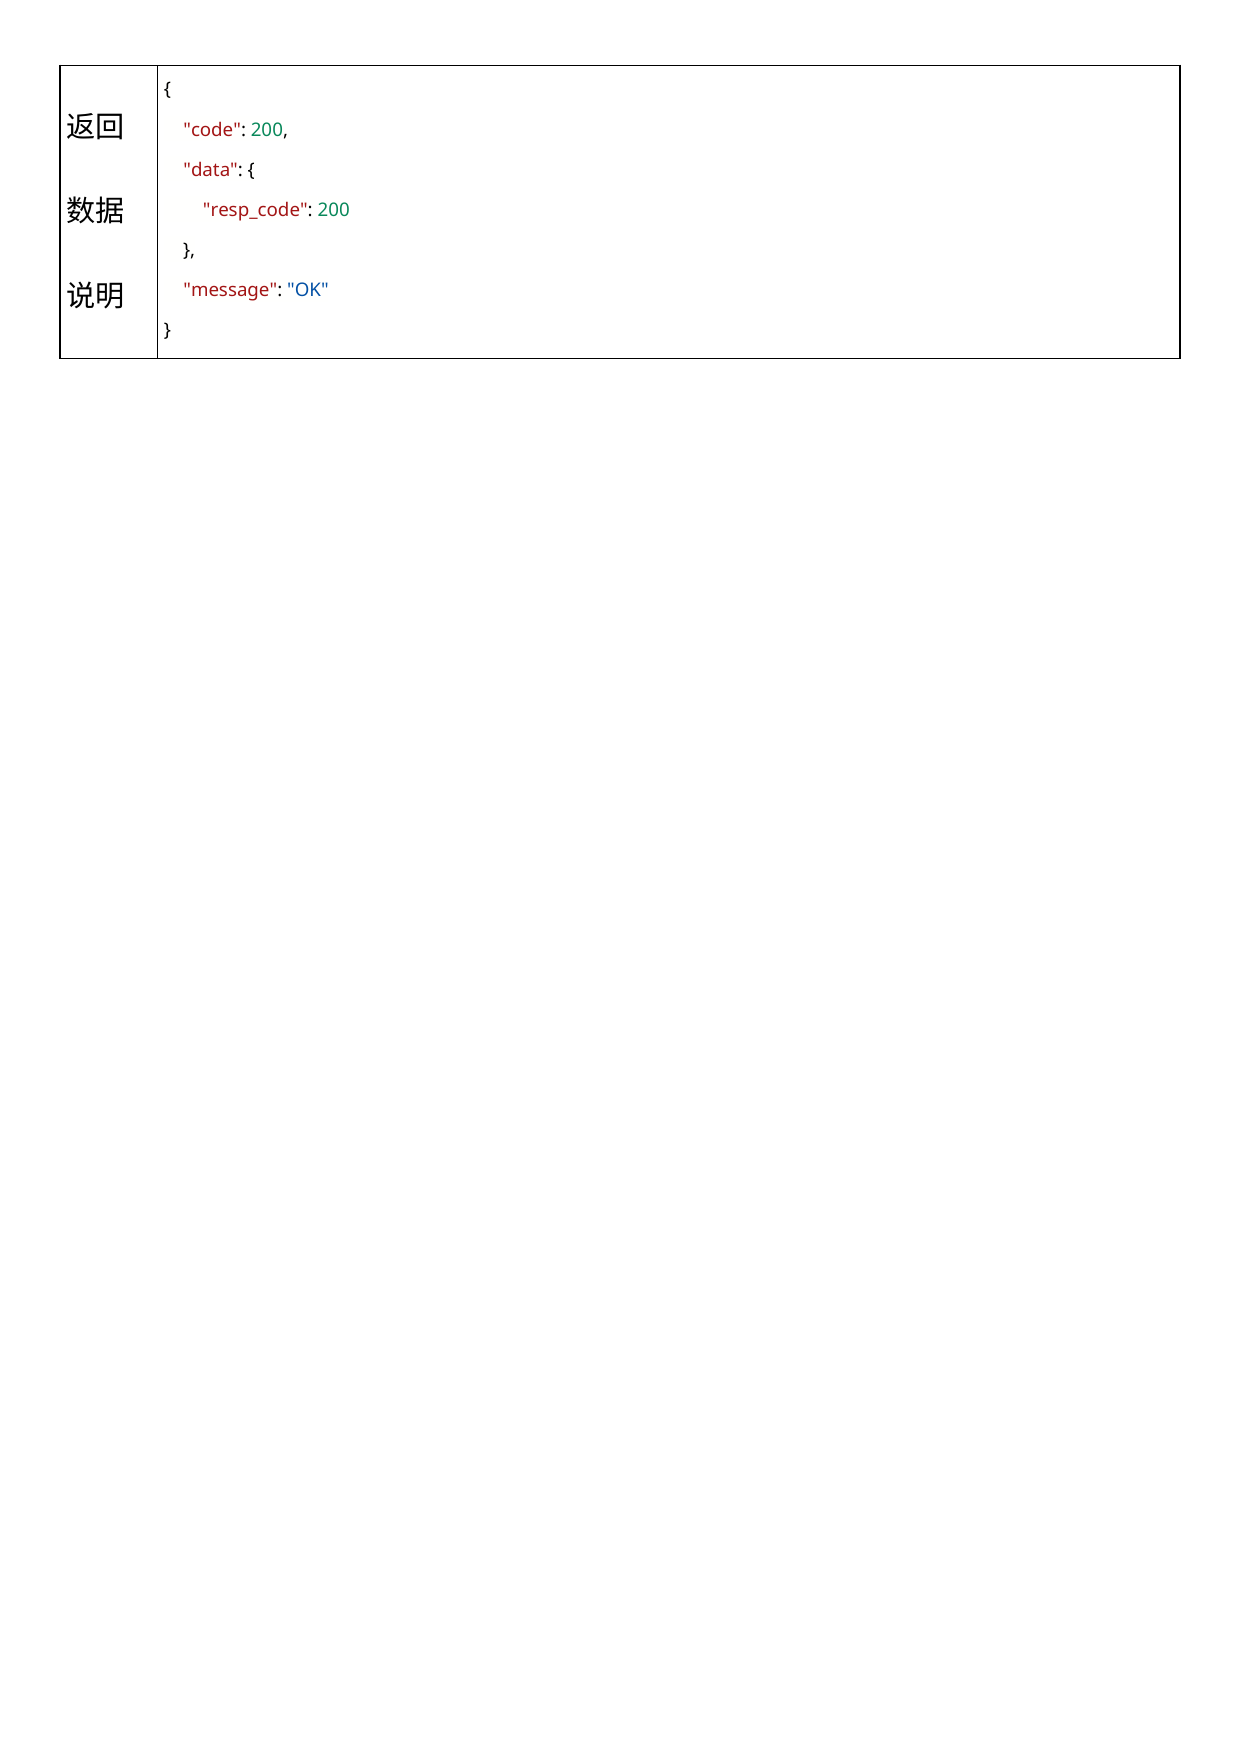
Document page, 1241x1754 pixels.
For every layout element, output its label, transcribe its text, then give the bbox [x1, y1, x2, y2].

table_cell { "code": 200, "data": { "resp_code": 200 }, "message": "OK" } [158, 66, 1179, 358]
table_cell 返回数据说明 [61, 66, 157, 358]
